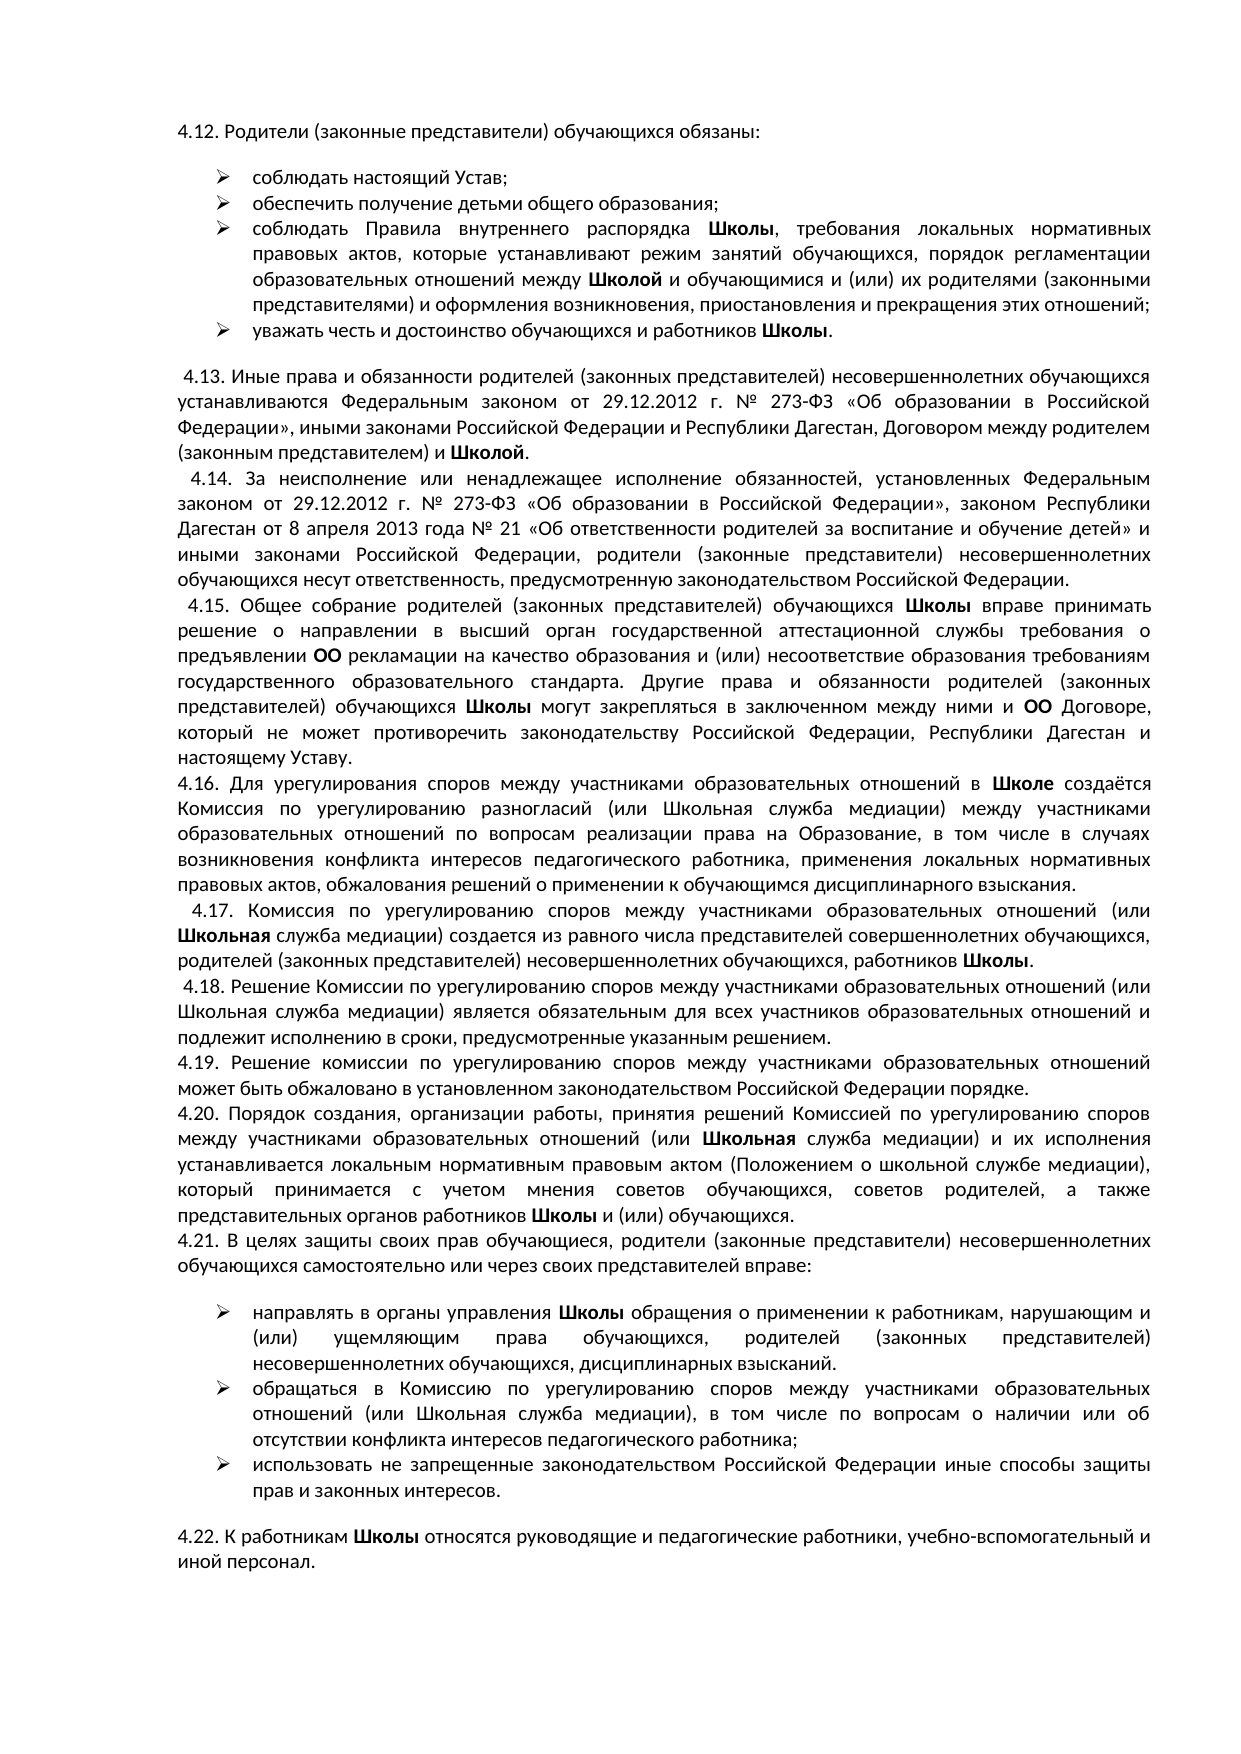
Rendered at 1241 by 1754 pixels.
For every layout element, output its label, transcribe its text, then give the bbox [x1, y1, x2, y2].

text 4.20. Порядок создания, организации работы, принятия решений Комиссией по урегулированию споров между участниками образовательных отношений (или Школьная служба медиации) и их исполнения устанавливается локальным нормативным правовым актом (Положением о школьной службе медиации), который принимается с учетом мнения советов обучающихся, советов родителей, а также представительных органов работников Школы и (или) обучающихся. [177, 1100, 1152, 1227]
list обращаться в Комиссию по урегулированию споров между участниками образовательных отношений (или Школьная служба медиации), в том числе по вопросам о наличии или об отсутствии конфликта интересов педагогического работника; [215, 1375, 1152, 1451]
text 4.16. Для урегулирования споров между участниками образовательных отношений в Школе создаётся Комиссия по урегулированию разногласий (или Школьная служба медиации) между участниками образовательных отношений по вопросам реализации права на Образование, в том числе в случаях возникновения конфликта интересов педагогического работника, применения локальных нормативных правовых актов, обжалования решений о применении к обучающимся дисциплинарного взыскания. [177, 770, 1152, 897]
list уважать честь и достоинство обучающихся и работников Школы. [215, 317, 1152, 342]
text 4.18. Решение Комиссии по урегулированию споров между участниками образовательных отношений (или Школьная служба медиации) является обязательным для всех участников образовательных отношений и подлежит исполнению в сроки, предусмотренные указанным решением. [177, 973, 1152, 1049]
text 4.17. Комиссия по урегулированию споров между участниками образовательных отношений (или Школьная служба медиации) создается из равного числа представителей совершеннолетних обучающихся, родителей (законных представителей) несовершеннолетних обучающихся, работников Школы. [177, 897, 1152, 973]
text 4.15. Общее собрание родителей (законных представителей) обучающихся Школы вправе принимать решение о направлении в высший орган государственной аттестационной службы требования о предъявлении ОО рекламации на качество образования и (или) несоответствие образования требованиям государственного образовательного стандарта. Другие права и обязанности родителей (законных представителей) обучающихся Школы могут закрепляться в заключенном между ними и ОО Договоре, который не может противоречить законодательству Российской Федерации, Республики Дагестан и настоящему Уставу. [177, 592, 1152, 770]
list соблюдать Правила внутреннего распорядка Школы, требования локальных нормативных правовых актов, которые устанавливают режим занятий обучающихся, порядок регламентации образовательных отношений между Школой и обучающимися и (или) их родителями (законными представителями) и оформления возникновения, приостановления и прекращения этих отношений; [215, 215, 1152, 317]
list использовать не запрещенные законодательством Российской Федерации иные способы защиты прав и законных интересов. [215, 1451, 1152, 1502]
text 4.14. За неисполнение или ненадлежащее исполнение обязанностей, установленных Федеральным законом от 29.12.2012 г. № 273-ФЗ «Об образовании в Российской Федерации», законом Республики Дагестан от 8 апреля 2013 года № 21 «Об ответственности родителей за воспитание и обучение детей» и иными законами Российской Федерации, родители (законные представители) несовершеннолетних обучающихся несут ответственность, предусмотренную законодательством Российской Федерации. [177, 465, 1152, 592]
list обеспечить получение детьми общего образования; [215, 190, 1152, 215]
list соблюдать настоящий Устав; [215, 164, 1152, 190]
text 4.19. Решение комиссии по урегулированию споров между участниками образовательных отношений может быть обжаловано в установленном законодательством Российской Федерации порядке. [177, 1049, 1152, 1100]
text 4.21. В целях защиты своих прав обучающиеся, родители (законные представители) несовершеннолетних обучающихся самостоятельно или через своих представителей вправе: [177, 1227, 1152, 1278]
list направлять в органы управления Школы обращения о применении к работникам, нарушающим и (или) ущемляющим права обучающихся, родителей (законных представителей) несовершеннолетних обучающихся, дисциплинарных взысканий. [215, 1299, 1152, 1375]
text 4.12. Родители (законные представители) обучающихся обязаны: [177, 118, 1152, 143]
text 4.13. Иные права и обязанности родителей (законных представителей) несовершеннолетних обучающихся устанавливаются Федеральным законом от 29.12.2012 г. № 273-ФЗ «Об образовании в Российской Федерации», иными законами Российской Федерации и Республики Дагестан, Договором между родителем (законным представителем) и Школой. [177, 363, 1152, 465]
text 4.22. К работникам Школы относятся руководящие и педагогические работники, учебно-вспомогательный и иной персонал. [177, 1523, 1152, 1574]
